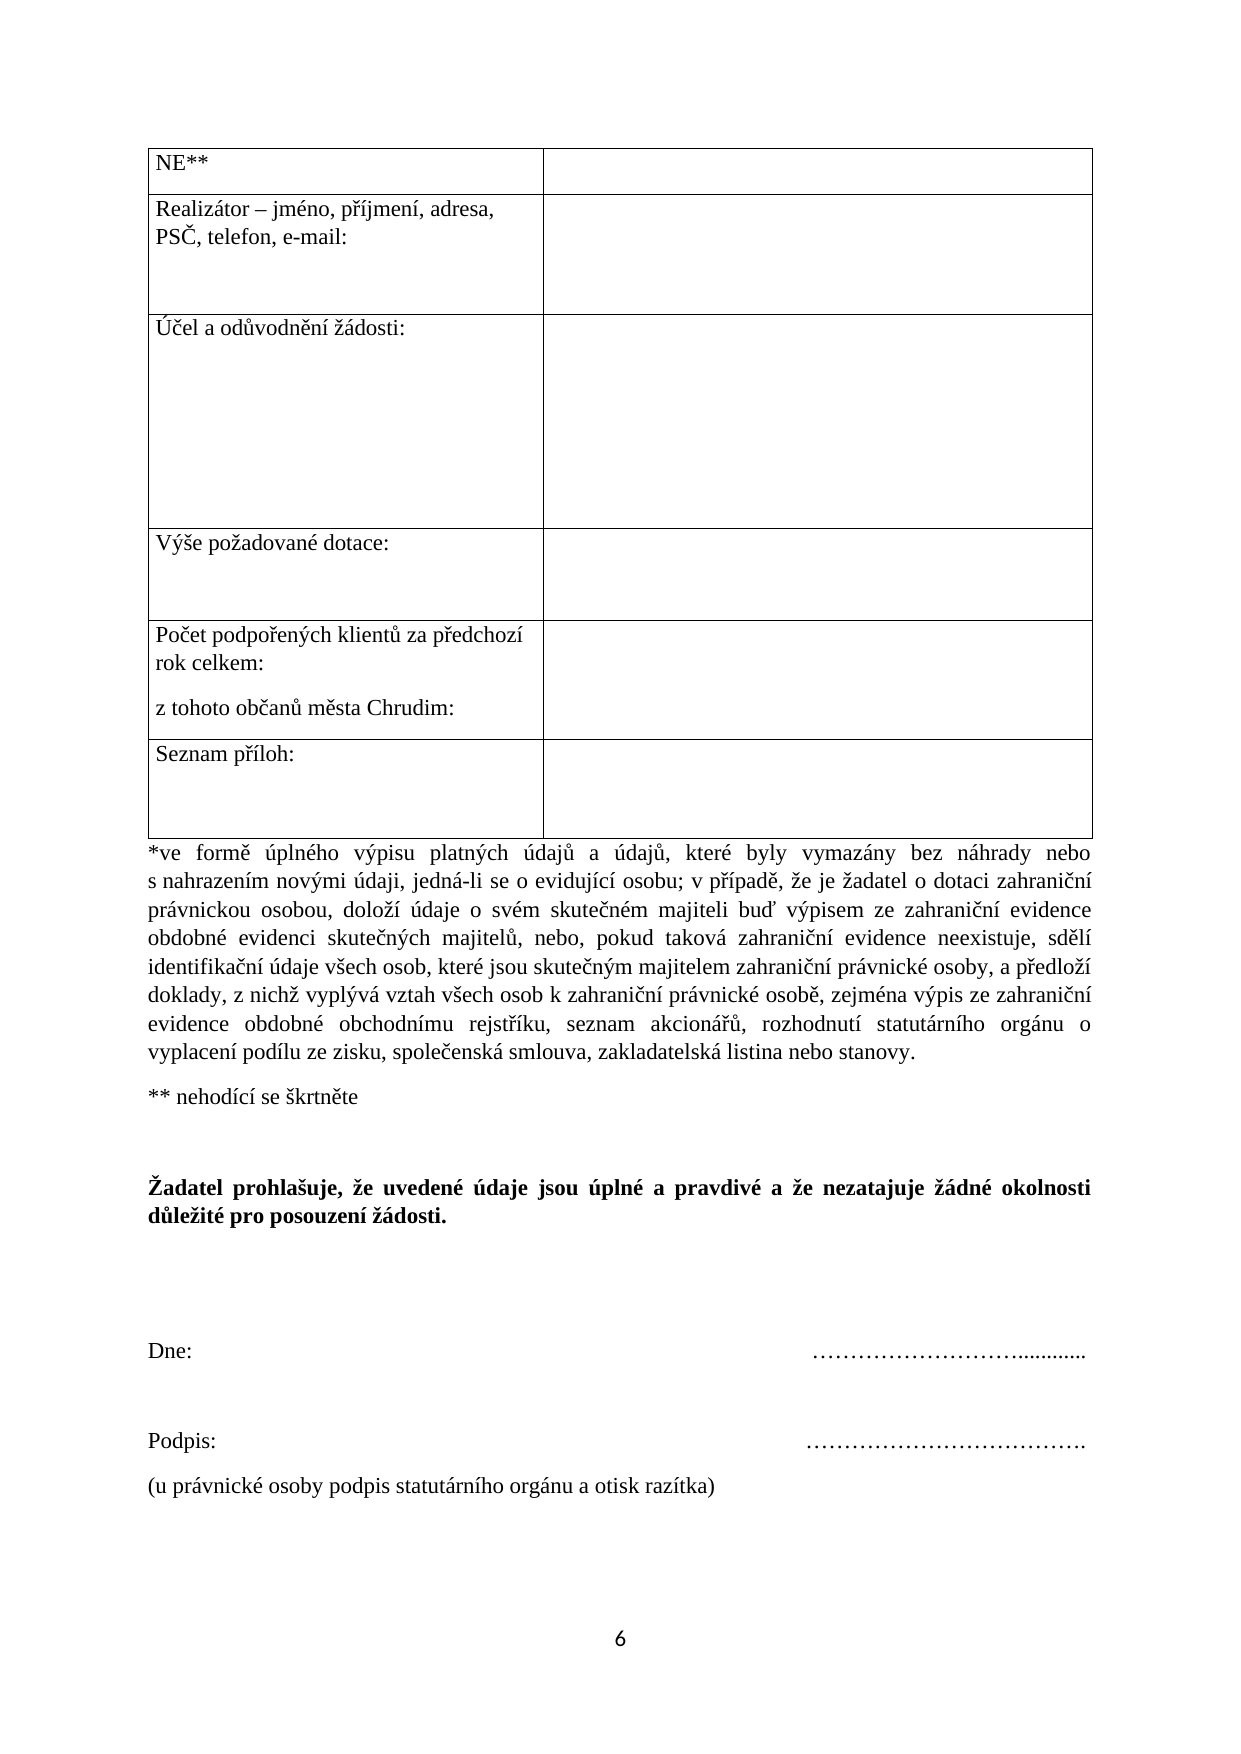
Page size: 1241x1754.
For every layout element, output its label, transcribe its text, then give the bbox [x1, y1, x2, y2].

text (u právnické osoby podpis statutárního orgánu a otisk razítka) [148, 1473, 1093, 1499]
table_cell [149, 149, 543, 194]
text Dne: ………………………............ [148, 1337, 1093, 1364]
table_cell [544, 315, 1092, 528]
table_cell [544, 621, 1092, 739]
table_cell Realizátor – jméno, příjmení, adresa, PSČ, telefon, e-mail: [149, 195, 543, 313]
table_cell [544, 740, 1092, 838]
text ** nehodící se škrtněte [148, 1083, 1093, 1110]
table_cell [544, 529, 1092, 619]
table_cell [544, 195, 1092, 313]
table_cell Počet podpořených klientů za předchozí rok celkem: z tohoto občanů města Chrudim: [149, 621, 543, 739]
table_cell [544, 149, 1092, 194]
text Podpis: ………………………………. [148, 1427, 1093, 1454]
table_cell Výše požadované dotace: [149, 529, 543, 619]
table_cell Seznam příloh: [149, 740, 543, 838]
text Žadatel prohlašuje, že uvedené údaje jsou úplné a pravdivé a že nezatajuje žádné okolnosti důležité pro posouzení žádosti. [148, 1173, 1093, 1228]
table_cell Účel a odůvodnění žádosti: [149, 315, 543, 528]
text *ve formě úplného výpisu platných údajů a údajů, které byly vymazány bez náhrady nebo s nahrazením novými údaji, jedná-li se o evidující osobu; v případě, že je žadatel o dotaci zahraniční právnickou osobou, doloží údaje o svém skutečném majiteli buď výpisem ze zahraniční evidence obdobné evidenci skutečných majitelů, nebo, pokud taková zahraniční evidence neexistuje, sdělí identifikační údaje všech osob, které jsou skutečným majitelem zahraniční právnické osoby, a předloží doklady, z nichž vyplývá vztah všech osob k zahraniční právnické osobě, zejména výpis ze zahraniční evidence obdobné obchodnímu rejstříku, seznam akcionářů, rozhodnutí statutárního orgánu o vyplacení podílu ze zisku, společenská smlouva, zakladatelská listina nebo stanovy. [148, 839, 1093, 1064]
